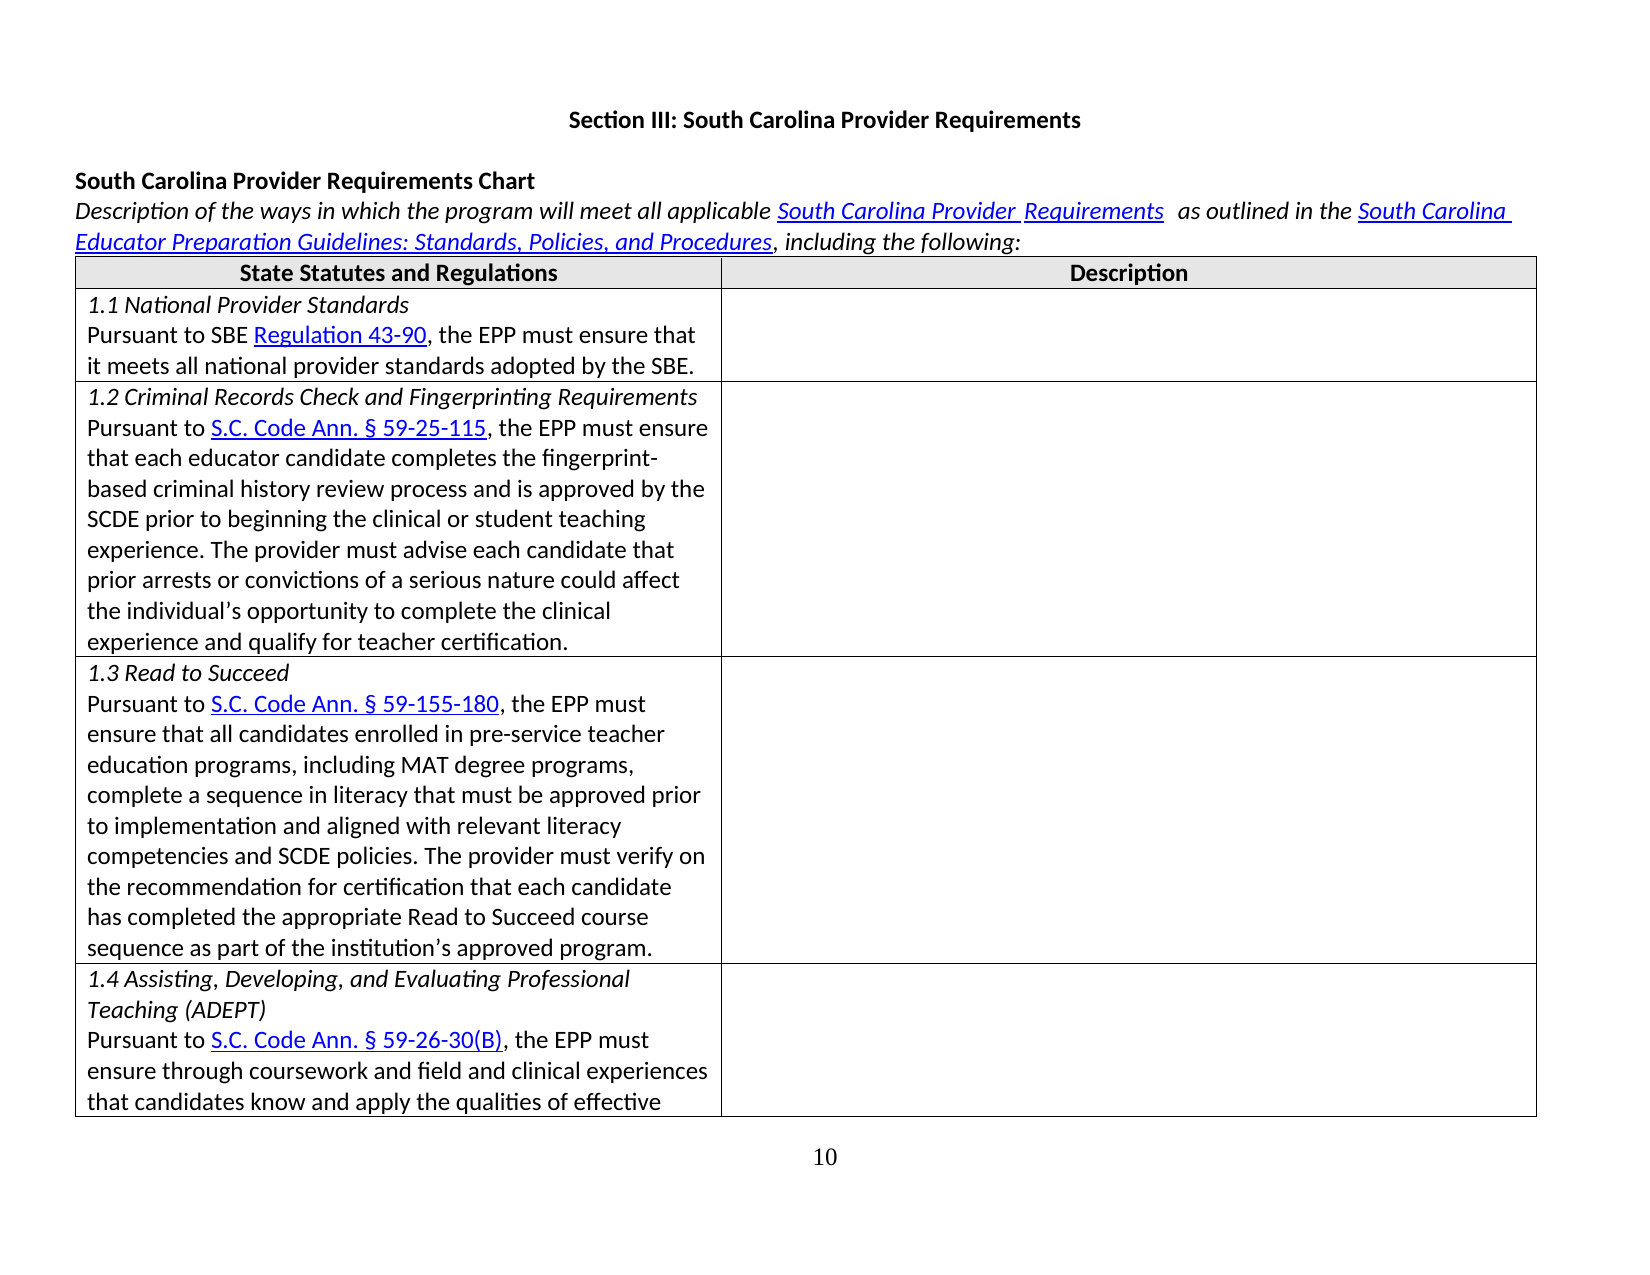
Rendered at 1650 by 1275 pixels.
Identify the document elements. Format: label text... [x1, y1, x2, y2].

table_cell 1.3 Read to Succeed Pursuant to S.C. Code Ann. § 59-155-180, the EPP must ensure that all candidates enrolled in pre-service teacher education programs, including MAT degree programs, complete a sequence in literacy that must be approved prior to implementation and aligned with relevant literacy competencies and SCDE policies. The provider must verify on the recommendation for certification that each candidate has completed the appropriate Read to Succeed course sequence as part of the institution’s approved program. [76, 657, 721, 962]
table_header Description [722, 257, 1536, 288]
table_cell [722, 289, 1536, 381]
table_cell [722, 382, 1536, 656]
text Section III: South Carolina Provider Requirements [75, 104, 1575, 134]
table_cell 1.1 National Provider Standards Pursuant to SBE Regulation 43-90, the EPP must ensure that it meets all national provider standards adopted by the SBE. [76, 289, 721, 381]
table_header State Statutes and Regulations [76, 257, 721, 288]
text South Carolina Provider Requirements Chart [75, 165, 1575, 195]
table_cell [76, 964, 721, 1116]
table_cell 1.2 Criminal Records Check and Fingerprinting Requirements Pursuant to S.C. Code Ann. § 59-25-115, the EPP must ensure that each educator candidate completes the fingerprint-based criminal history review process and is approved by the SCDE prior to beginning the clinical or student teaching experience. The provider must advise each candidate that prior arrests or convictions of a serious nature could affect the individual’s opportunity to complete the clinical experience and qualify for teacher certification. [76, 382, 721, 656]
table_cell [722, 657, 1536, 962]
table_cell [722, 964, 1536, 1116]
text Description of the ways in which the program will meet all applicable South Carolina Provider Requirements as outlined in the South Carolina Educator Preparation Guidelines: Standards, Policies, and Procedures, including the following: [75, 195, 1575, 256]
